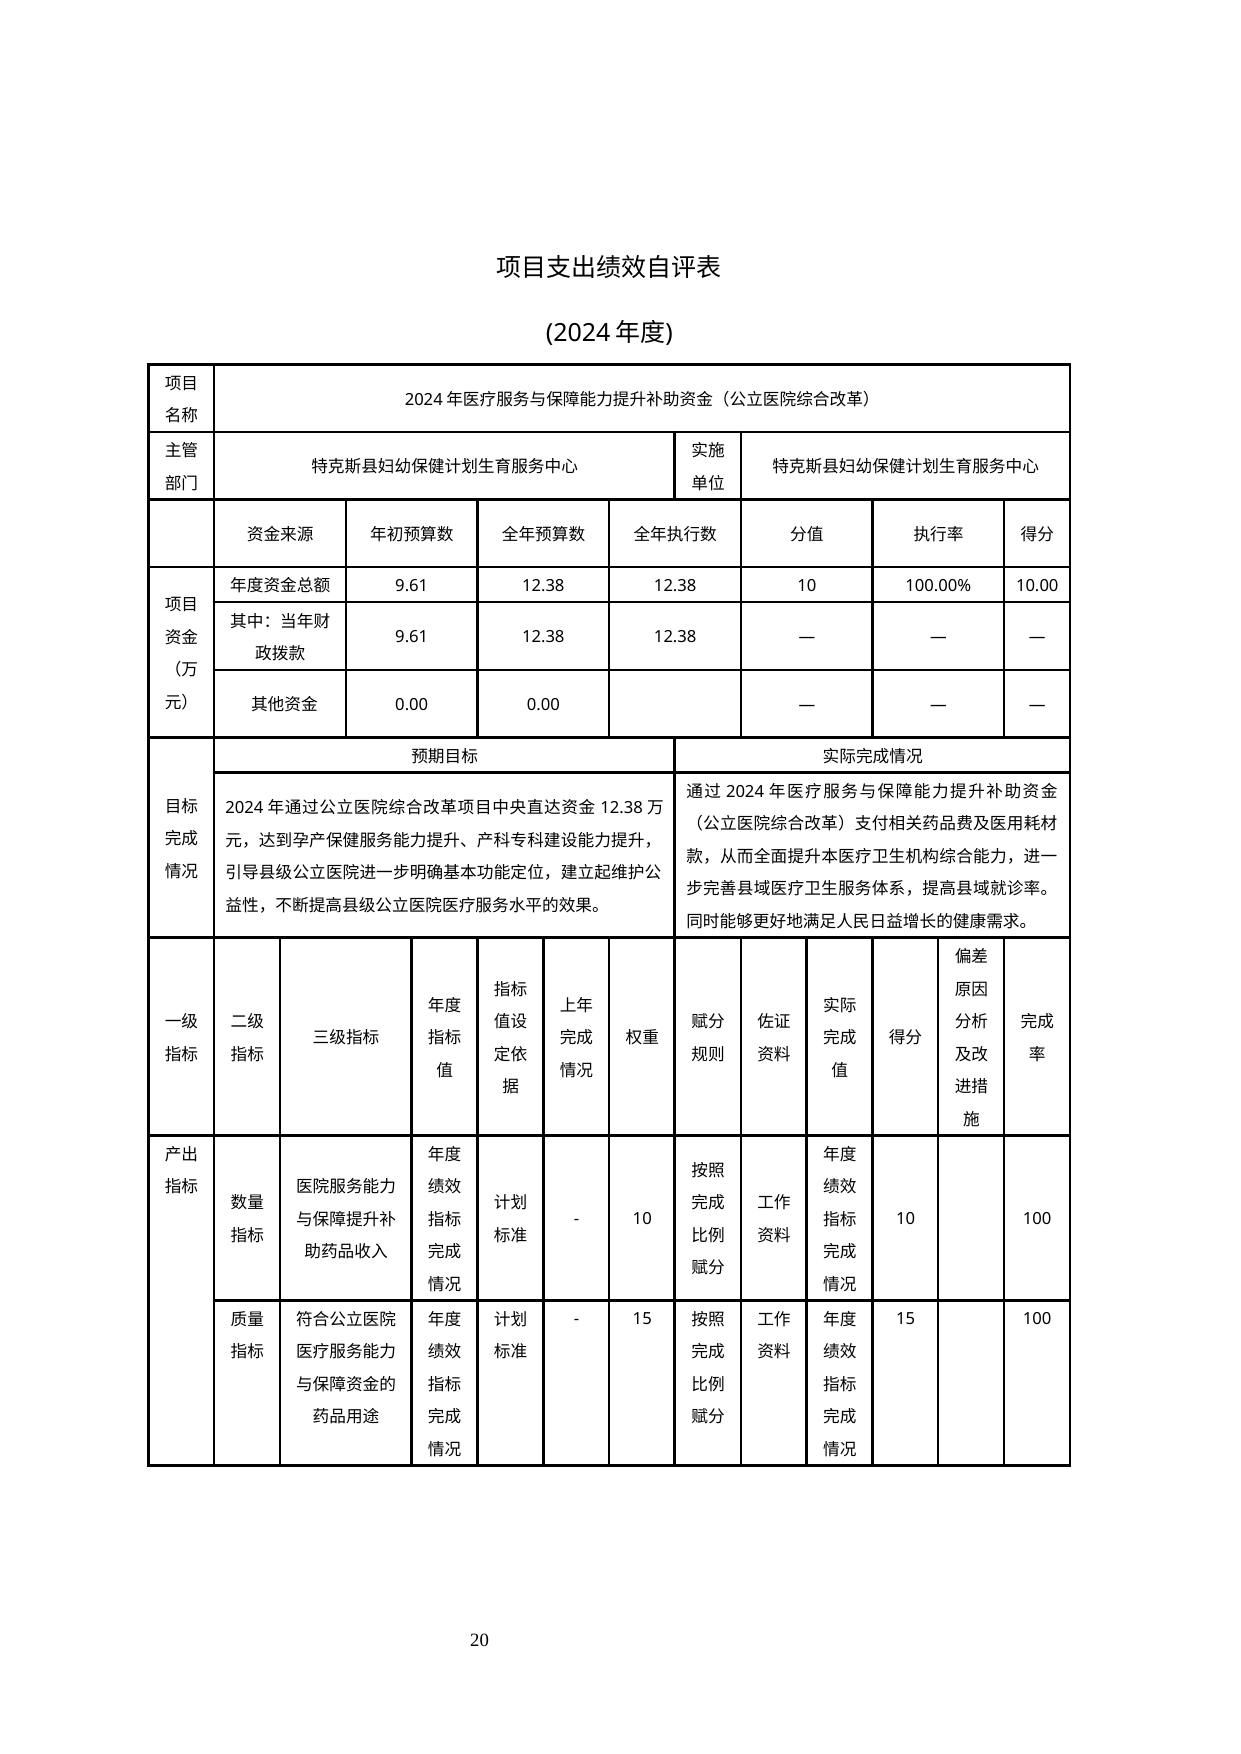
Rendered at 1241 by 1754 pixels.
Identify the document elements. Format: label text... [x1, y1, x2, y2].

table_cell 计划标准 [479, 1137, 542, 1299]
table_cell 佐证资料 [742, 939, 805, 1134]
table_cell [939, 1137, 1003, 1299]
table_cell 符合公立医院医疗服务能力与保障资金的药品用途 [281, 1302, 410, 1464]
table_cell 资金来源 [215, 501, 345, 566]
table_cell — [874, 671, 1003, 736]
table_cell 12.38 [479, 568, 608, 601]
table_cell 特克斯县妇幼保健计划生育服务中心 [742, 433, 1069, 498]
table_cell 按照完成比例赋分 [676, 1302, 740, 1464]
table_cell 12.38 [479, 603, 608, 668]
table_cell 通过2024年医疗服务与保障能力提升补助资金（公立医院综合改革）支付相关药品费及医用耗材款，从而全面提升本医疗卫生机构综合能力，进一步完善县域医疗卫生服务体系，提高县域就诊率。同时能够更好地满足人民日益增长的健康需求。 [676, 774, 1069, 936]
table_cell 预期目标 [215, 739, 673, 771]
table_cell 上年完成情况 [545, 939, 608, 1134]
table_cell 数量指标 [215, 1137, 279, 1299]
table_cell (2024年度) [148, 298, 1070, 363]
table_cell 工作资料 [742, 1137, 805, 1299]
table_cell 分值 [742, 501, 871, 566]
table_cell — [1005, 671, 1069, 736]
table_cell 执行率 [874, 501, 1003, 566]
table_cell 二级指标 [215, 939, 279, 1134]
table_cell 一级指标 [150, 939, 213, 1134]
table_cell 得分 [1005, 501, 1069, 566]
table_cell 15 [610, 1302, 673, 1464]
table_cell 产出指标 [150, 1137, 213, 1464]
table_cell 全年执行数 [610, 501, 740, 566]
table_cell 主管部门 [150, 433, 213, 498]
table_cell [610, 671, 740, 736]
table_cell 2024年医疗服务与保障能力提升补助资金（公立医院综合改革） [215, 366, 1069, 431]
table_cell 赋分规则 [676, 939, 740, 1134]
table_cell 9.61 [347, 603, 476, 668]
table_cell 按照完成比例赋分 [676, 1137, 740, 1299]
table_cell 100.00% [874, 568, 1003, 601]
table_cell 10 [874, 1137, 937, 1299]
table_cell 年度绩效指标完成情况 [413, 1137, 476, 1299]
table_cell 实际完成值 [808, 939, 871, 1134]
table_cell 医院服务能力与保障提升补助药品收入 [281, 1137, 410, 1299]
table_cell [150, 501, 213, 566]
table_cell 15 [874, 1302, 937, 1464]
table_cell 得分 [874, 939, 937, 1134]
table_cell 9.61 [347, 568, 476, 601]
table_cell 偏差原因分析及改进措施 [939, 939, 1003, 1134]
table_cell 10 [742, 568, 871, 601]
table_cell — [874, 603, 1003, 668]
table_cell 12.38 [610, 603, 740, 668]
table_header 项目支出绩效自评表 [148, 233, 1070, 298]
table_cell - [545, 1302, 608, 1464]
table_cell 100 [1005, 1302, 1069, 1464]
table_cell 年度绩效指标完成情况 [808, 1302, 871, 1464]
table_cell 完成率 [1005, 939, 1069, 1134]
table_cell 0.00 [479, 671, 608, 736]
table_cell 全年预算数 [479, 501, 608, 566]
table_cell 10.00 [1005, 568, 1069, 601]
table_cell 年度绩效指标完成情况 [413, 1302, 476, 1464]
table_cell 目标完成情况 [150, 739, 213, 936]
table_cell 计划标准 [479, 1302, 542, 1464]
table_cell 特克斯县妇幼保健计划生育服务中心 [215, 433, 673, 498]
table_cell 2024年通过公立医院综合改革项目中央直达资金12.38万元，达到孕产保健服务能力提升、产科专科建设能力提升，引导县级公立医院进一步明确基本功能定位，建立起维护公益性，不断提高县级公立医院医疗服务水平的效果。 [215, 774, 673, 936]
table_cell 项目资金 （万元） [150, 568, 213, 736]
table_cell — [1005, 603, 1069, 668]
table_cell 三级指标 [281, 939, 410, 1134]
table_cell — [742, 603, 871, 668]
table_cell 指标值设定依据 [479, 939, 542, 1134]
table_cell 权重 [610, 939, 673, 1134]
table_cell 年度指标值 [413, 939, 476, 1134]
table_cell 实施单位 [676, 433, 740, 498]
table_cell 质量指标 [215, 1302, 279, 1464]
table_cell 12.38 [610, 568, 740, 601]
table_cell 其中：当年财政拨款 [215, 603, 345, 668]
table_cell 工作资料 [742, 1302, 805, 1464]
table_cell 10 [610, 1137, 673, 1299]
table_cell 年度绩效指标完成情况 [808, 1137, 871, 1299]
table_cell — [742, 671, 871, 736]
table_cell 100 [1005, 1137, 1069, 1299]
table_cell 项目名称 [150, 366, 213, 431]
table_cell 年初预算数 [347, 501, 476, 566]
table_cell 年度资金总额 [215, 568, 345, 601]
table_cell [939, 1302, 1003, 1464]
table_cell 实际完成情况 [676, 739, 1069, 771]
table_cell - [545, 1137, 608, 1299]
table_cell 其他资金 [215, 671, 345, 736]
table_cell 0.00 [347, 671, 476, 736]
